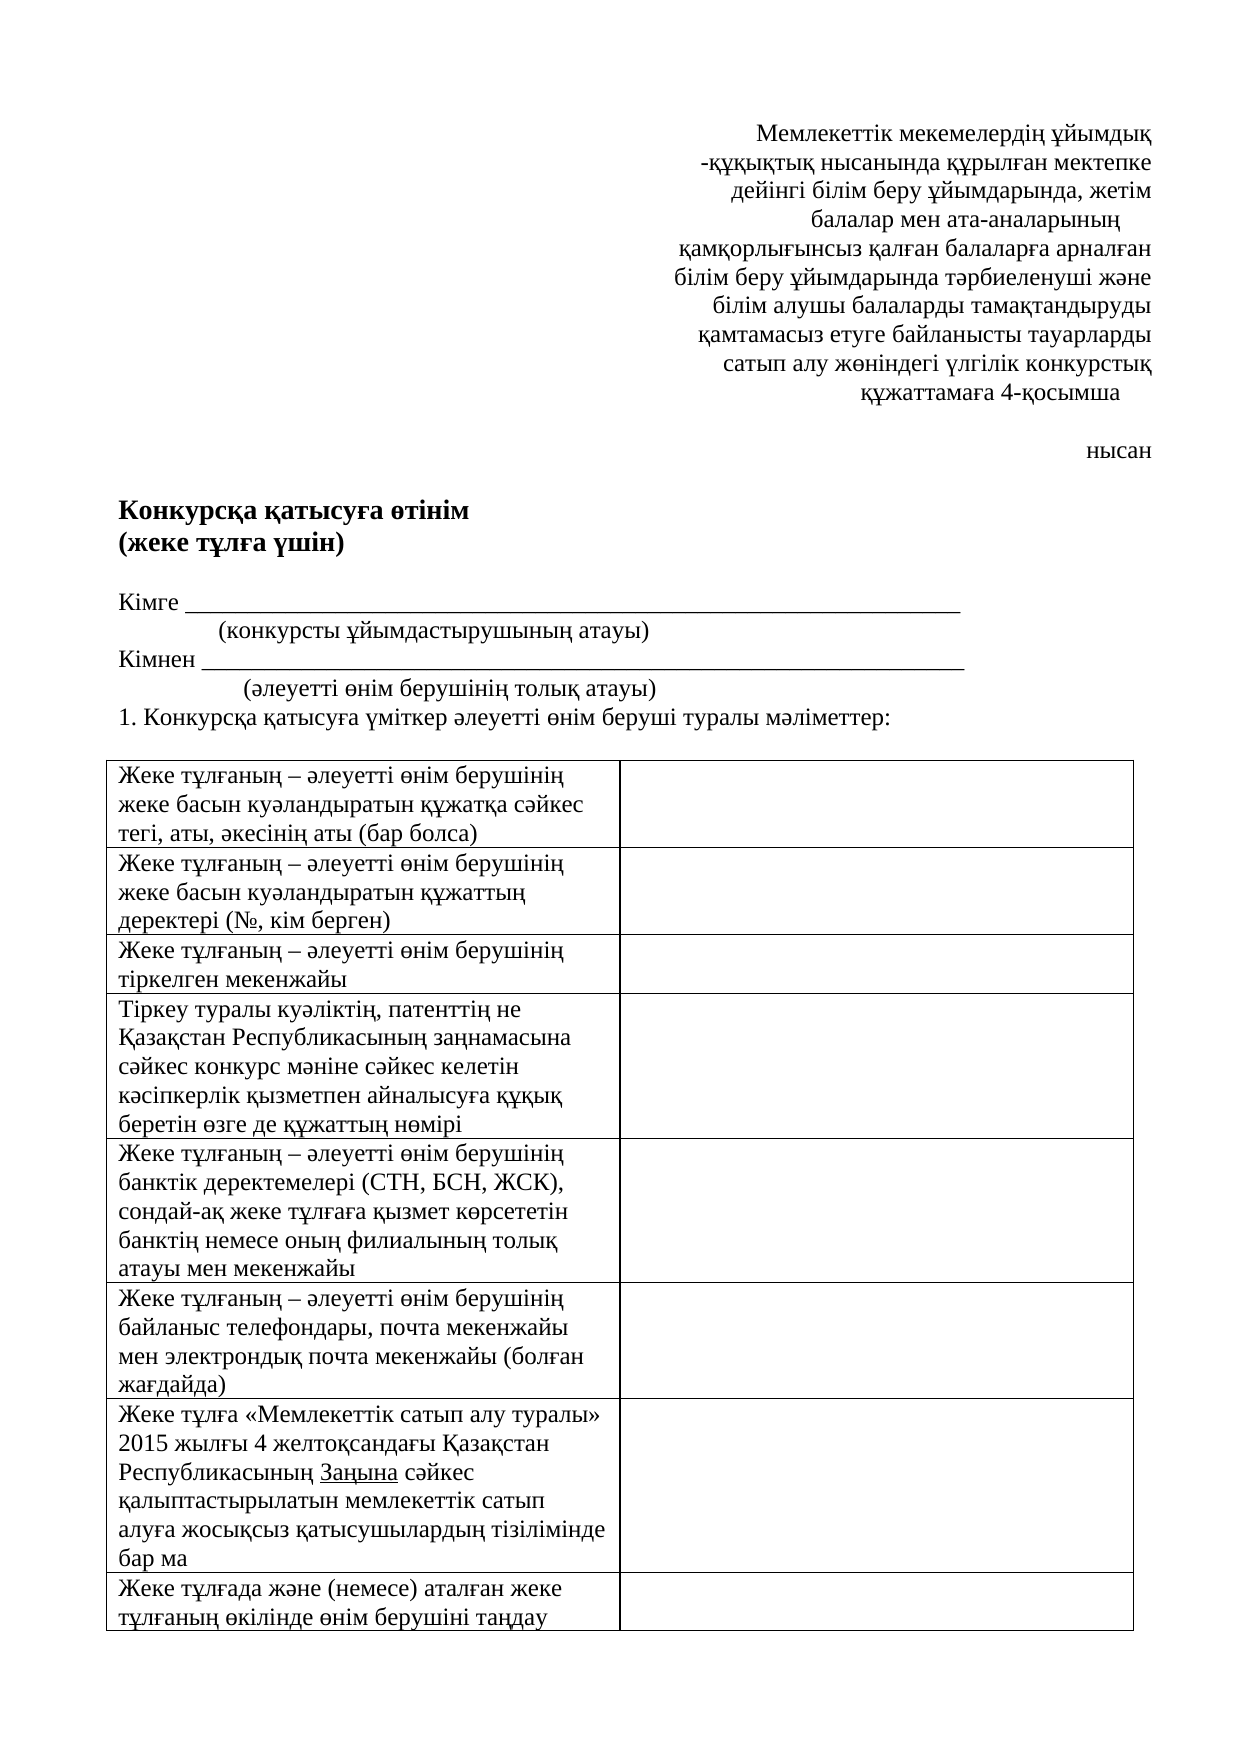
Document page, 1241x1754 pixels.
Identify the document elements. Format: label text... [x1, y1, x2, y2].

text Кімге ______________________________________________________________ (конкурсты ұйымдастырушының атауы) Кімнен _____________________________________________________________ (әлеуетті өнім берушінің толық атауы) 1. Конкурсқа қатысуға үміткер әлеуетті өнім беруші туралы мәліметтер: [118, 587, 1152, 730]
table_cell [107, 1573, 619, 1630]
table_cell [621, 1399, 1133, 1572]
table_cell Тіркеу туралы куәліктің, патенттің не Қазақстан Республикасының заңнамасына сәйкес конкурс мәніне сәйкес келетін кәсіпкерлік қызметпен айналысуға құқық беретін өзге де құжаттың нөмірі [107, 994, 619, 1137]
table_cell [621, 1573, 1133, 1630]
table_cell [621, 935, 1133, 993]
table_cell Жеке тұлғаның – әлеуетті өнім берушінің байланыс телефондары, почта мекенжайы мен электрондық почта мекенжайы (болған жағдайда) [107, 1283, 619, 1398]
table_cell Жеке тұлғаның – әлеуетті өнім берушінің жеке басын куәландыратын құжаттың деректері (№, кім берген) [107, 848, 619, 934]
table_cell [621, 1283, 1133, 1398]
table_cell [621, 1139, 1133, 1282]
table_header [621, 761, 1133, 847]
text нысан [118, 435, 1152, 463]
table_cell Жеке тұлға «Мемлекеттік сатып алу туралы» 2015 жылғы 4 желтоқсандағы Қазақстан Республикасының Заңына сәйкес қалыптастырылатын мемлекеттік сатып алуға жосықсыз қатысушылардың тізілімінде бар ма [107, 1399, 619, 1572]
table_cell Жеке тұлғаның – әлеуетті өнім берушінің тіркелген мекенжайы [107, 935, 619, 993]
table_header Жеке тұлғаның – әлеуетті өнім берушінің жеке басын куәландыратын құжатқа сәйкес тегі, аты, әкесінің аты (бар болса) [107, 761, 619, 847]
text Мемлекеттік мекемелердің ұйымдық -құқықтық нысанында құрылған мектепке дейінгі білім беру ұйымдарында, жетім балалар мен ата-аналарының қамқорлығынсыз қалған балаларға арналған білім беру ұйымдарында тәрбиеленуші және білім алушы балаларды тамақтандыруды қамтамасыз етуге байланысты тауарларды сатып алу жөніндегі үлгілік конкурстық құжаттамаға 4-қосымша [118, 118, 1152, 406]
table_cell [621, 994, 1133, 1137]
text Конкурсқа қатысуға өтінім (жеке тұлға үшін) [118, 493, 1152, 557]
table_cell [621, 848, 1133, 934]
table_cell Жеке тұлғаның – әлеуетті өнім берушінің банктік деректемелері (СТН, БСН, ЖСК), сондай-ақ жеке тұлғаға қызмет көрсететін банктің немесе оның филиалының толық атауы мен мекенжайы [107, 1139, 619, 1282]
